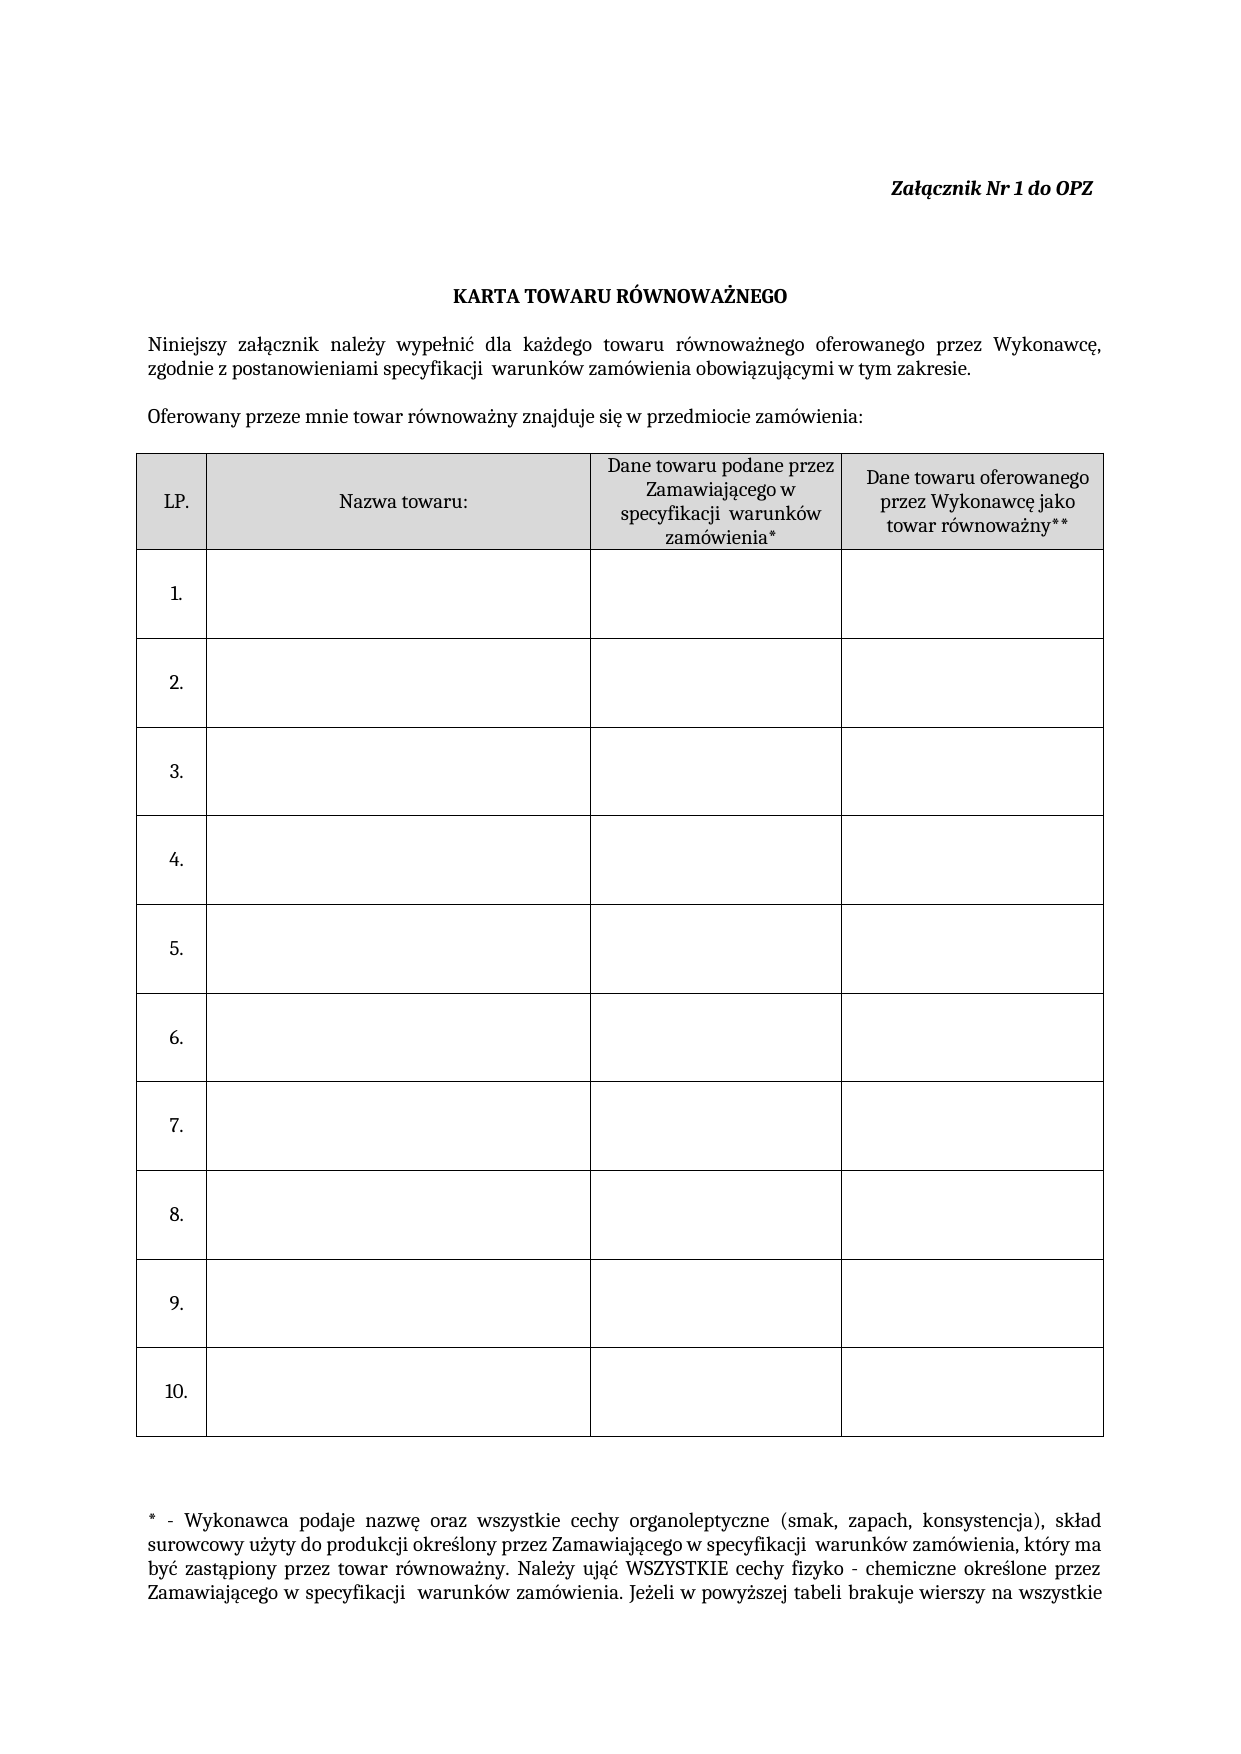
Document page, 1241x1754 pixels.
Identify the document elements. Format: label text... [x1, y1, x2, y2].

table_cell [207, 816, 590, 904]
table_cell 10. [137, 1348, 206, 1436]
table_cell [591, 816, 841, 904]
table_cell [591, 994, 841, 1081]
table_cell [842, 994, 1103, 1081]
table_header Dane towaru podane przez Zamawiającego w specyfikacji warunków zamówienia* [591, 454, 841, 549]
table_cell [207, 1260, 590, 1347]
table_cell [591, 728, 841, 815]
table_cell [842, 550, 1103, 638]
table_header LP. [137, 454, 206, 549]
table_cell [842, 816, 1103, 904]
table_cell 9. [137, 1260, 206, 1347]
table_cell [842, 1171, 1103, 1258]
table_cell [591, 905, 841, 992]
table_cell [207, 1348, 590, 1436]
table_cell [842, 1260, 1103, 1347]
table_cell 3. [137, 728, 206, 815]
table_cell [842, 1348, 1103, 1436]
table_cell [591, 1171, 841, 1258]
table_cell 4. [137, 816, 206, 904]
table_cell 1. [137, 550, 206, 638]
table_cell [591, 550, 841, 638]
table_cell 7. [137, 1082, 206, 1170]
table_cell [842, 905, 1103, 992]
table_cell [207, 728, 590, 815]
table_cell [207, 905, 590, 992]
text KARTA TOWARU RÓWNOWAŻNEGO [148, 285, 1093, 309]
table_cell [591, 1082, 841, 1170]
table_cell 6. [137, 994, 206, 1081]
table_cell 8. [137, 1171, 206, 1258]
table_cell 5. [137, 905, 206, 992]
table_cell [207, 1171, 590, 1258]
text Załącznik Nr 1 do OPZ [148, 176, 1093, 200]
table_cell [842, 728, 1103, 815]
table_cell [207, 550, 590, 638]
table_cell [842, 639, 1103, 727]
table_cell [207, 639, 590, 727]
table_cell [591, 1260, 841, 1347]
table_header Nazwa towaru: [207, 454, 590, 549]
table_header Dane towaru oferowanego przez Wykonawcę jako towar równoważny** [842, 454, 1103, 549]
table_cell 2. [137, 639, 206, 727]
table_cell [842, 1082, 1103, 1170]
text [148, 1509, 1102, 1604]
text Niniejszy załącznik należy wypełnić dla każdego towaru równoważnego oferowanego przez Wykonawcę, zgodnie z postanowieniami specyfikacji warunków zamówienia obowiązującymi w tym zakresie. [148, 333, 1102, 381]
table_cell [207, 994, 590, 1081]
text Oferowany przeze mnie towar równoważny znajduje się w przedmiocie zamówienia: [148, 404, 1102, 428]
table_cell [207, 1082, 590, 1170]
table_cell [591, 1348, 841, 1436]
table_cell [591, 639, 841, 727]
